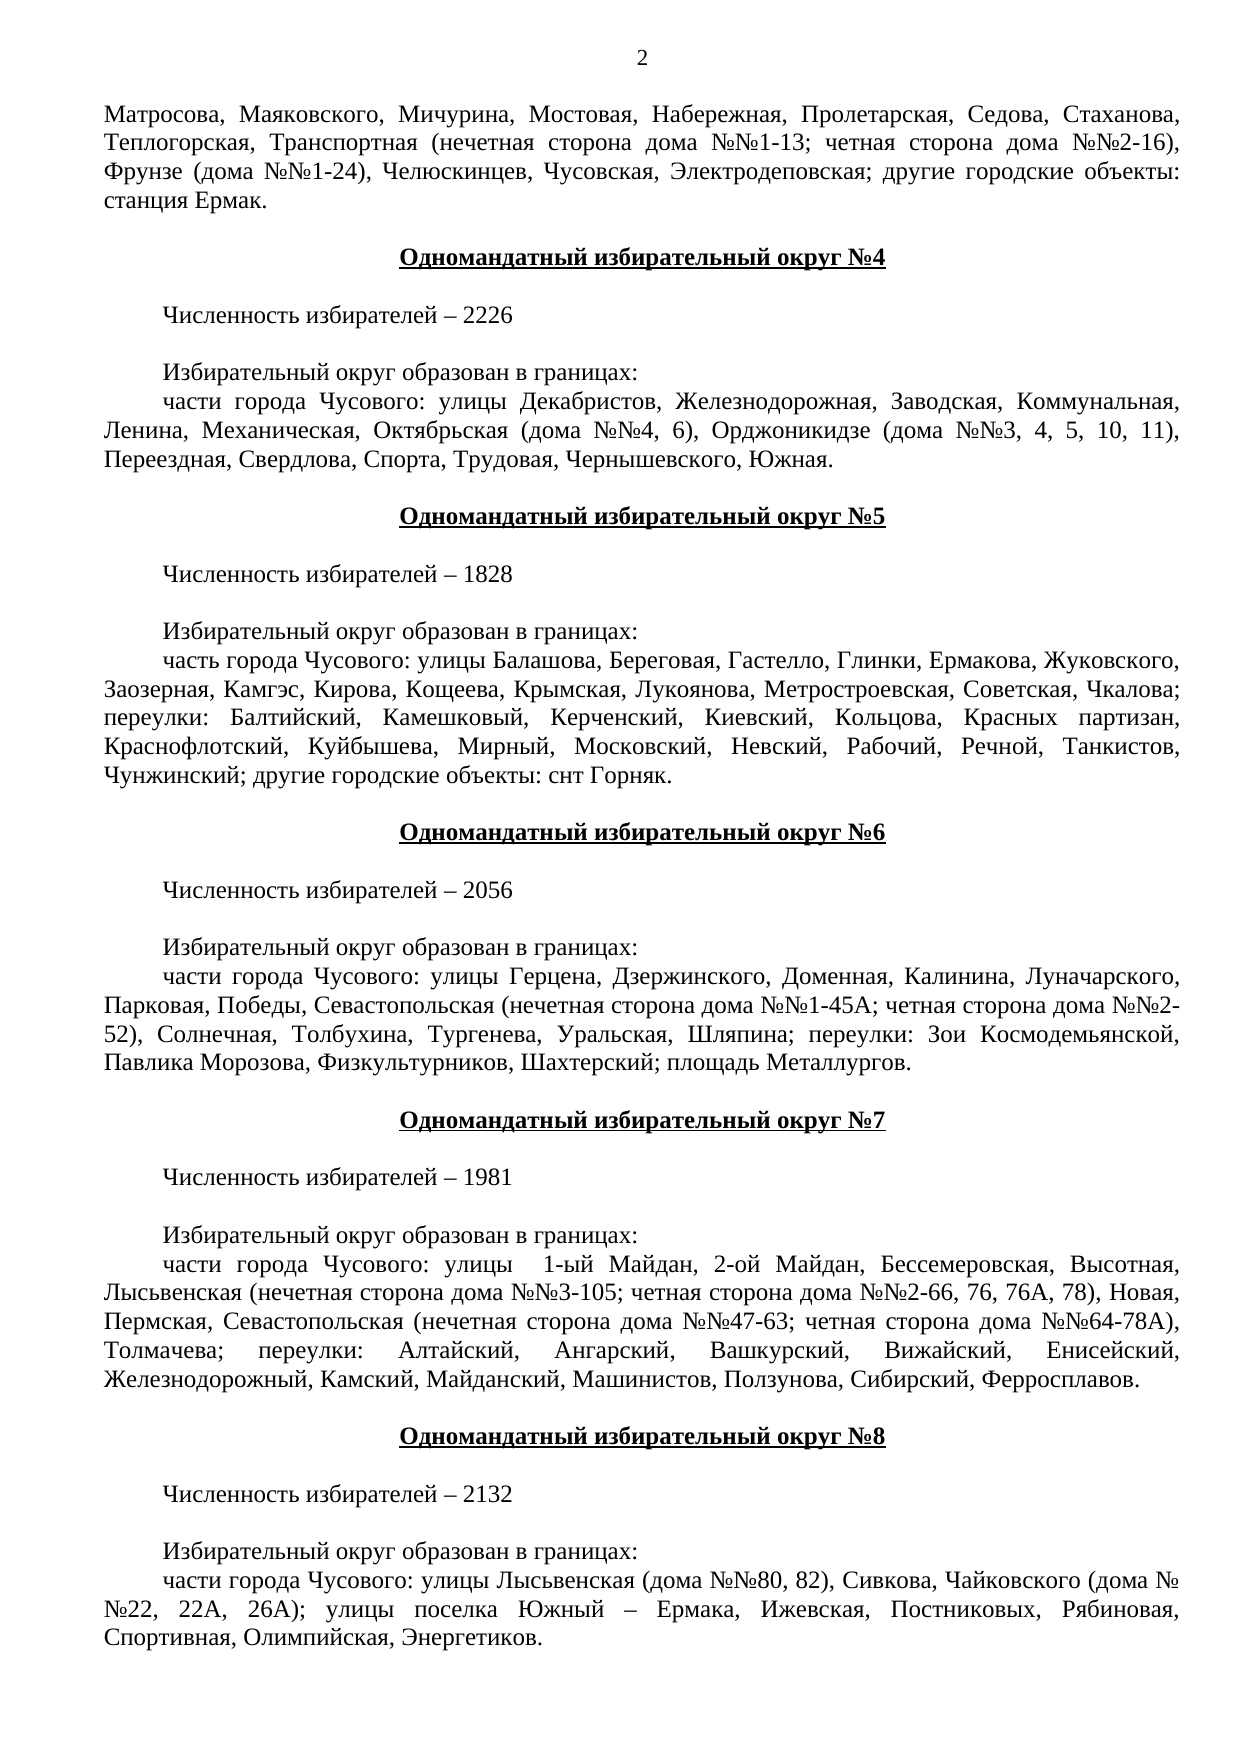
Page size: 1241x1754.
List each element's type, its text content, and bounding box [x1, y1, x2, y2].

text Численность избирателей – 2226 [103, 300, 1181, 329]
text Одномандатный избирательный округ №4 [103, 242, 1181, 271]
text Численность избирателей – 1981 [103, 1162, 1181, 1191]
text Одномандатный избирательный округ №5 [103, 501, 1181, 530]
text Избирательный округ образован в границах: [103, 932, 1181, 961]
text Одномандатный избирательный округ №7 [103, 1105, 1181, 1134]
text Одномандатный избирательный округ №6 [103, 817, 1181, 846]
text части города Чусового: улицы 1-ый Майдан, 2-ой Майдан, Бессемеровская, Высотная, Лысьвенская (нечетная сторона дома №№3-105; четная сторона дома №№2-66, 76, 76А, 78), Новая, Пермская, Севастопольская (нечетная сторона дома №№47-63; четная сторона дома №№64-78А), Толмачева; переулки: Алтайский, Ангарский, Вашкурский, Вижайский, Енисейский, Железнодорожный, Камский, Майданский, Машинистов, Ползунова, Сибирский, Ферросплавов. [103, 1249, 1181, 1392]
text Избирательный округ образован в границах: [103, 357, 1181, 386]
text части города Чусового: улицы Лысьвенская (дома №№80, 82), Сивкова, Чайковского (дома №№22, 22А, 26А); улицы поселка Южный – Ермака, Ижевская, Постниковых, Рябиновая, Спортивная, Олимпийская, Энергетиков. [103, 1565, 1181, 1651]
text части города Чусового: улицы Декабристов, Железнодорожная, Заводская, Коммунальная, Ленина, Механическая, Октябрьская (дома №№4, 6), Орджоникидзе (дома №№3, 4, 5, 10, 11), Переездная, Свердлова, Спорта, Трудовая, Чернышевского, Южная. [103, 386, 1181, 472]
text часть города Чусового: улицы Балашова, Береговая, Гастелло, Глинки, Ермакова, Жуковского, Заозерная, Камгэс, Кирова, Кощеева, Крымская, Лукоянова, Метростроевская, Советская, Чкалова; переулки: Балтийский, Камешковый, Керченский, Киевский, Кольцова, Красных партизан, Краснофлотский, Куйбышева, Мирный, Московский, Невский, Рабочий, Речной, Танкистов, Чунжинский; другие городские объекты: снт Горняк. [103, 645, 1181, 789]
text Избирательный округ образован в границах: [103, 616, 1181, 645]
text части города Чусового: улицы Герцена, Дзержинского, Доменная, Калинина, Луначарского, Парковая, Победы, Севастопольская (нечетная сторона дома №№1-45А; четная сторона дома №№2-52), Солнечная, Толбухина, Тургенева, Уральская, Шляпина; переулки: Зои Космодемьянской, Павлика Морозова, Физкультурников, Шахтерский; площадь Металлургов. [103, 961, 1181, 1076]
text Численность избирателей – 2056 [103, 875, 1181, 904]
text Численность избирателей – 1828 [103, 559, 1181, 587]
text Одномандатный избирательный округ №8 [103, 1421, 1181, 1450]
text Численность избирателей – 2132 [103, 1479, 1181, 1507]
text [103, 99, 1181, 214]
text Избирательный округ образован в границах: [103, 1220, 1181, 1249]
text Избирательный округ образован в границах: [103, 1536, 1181, 1565]
